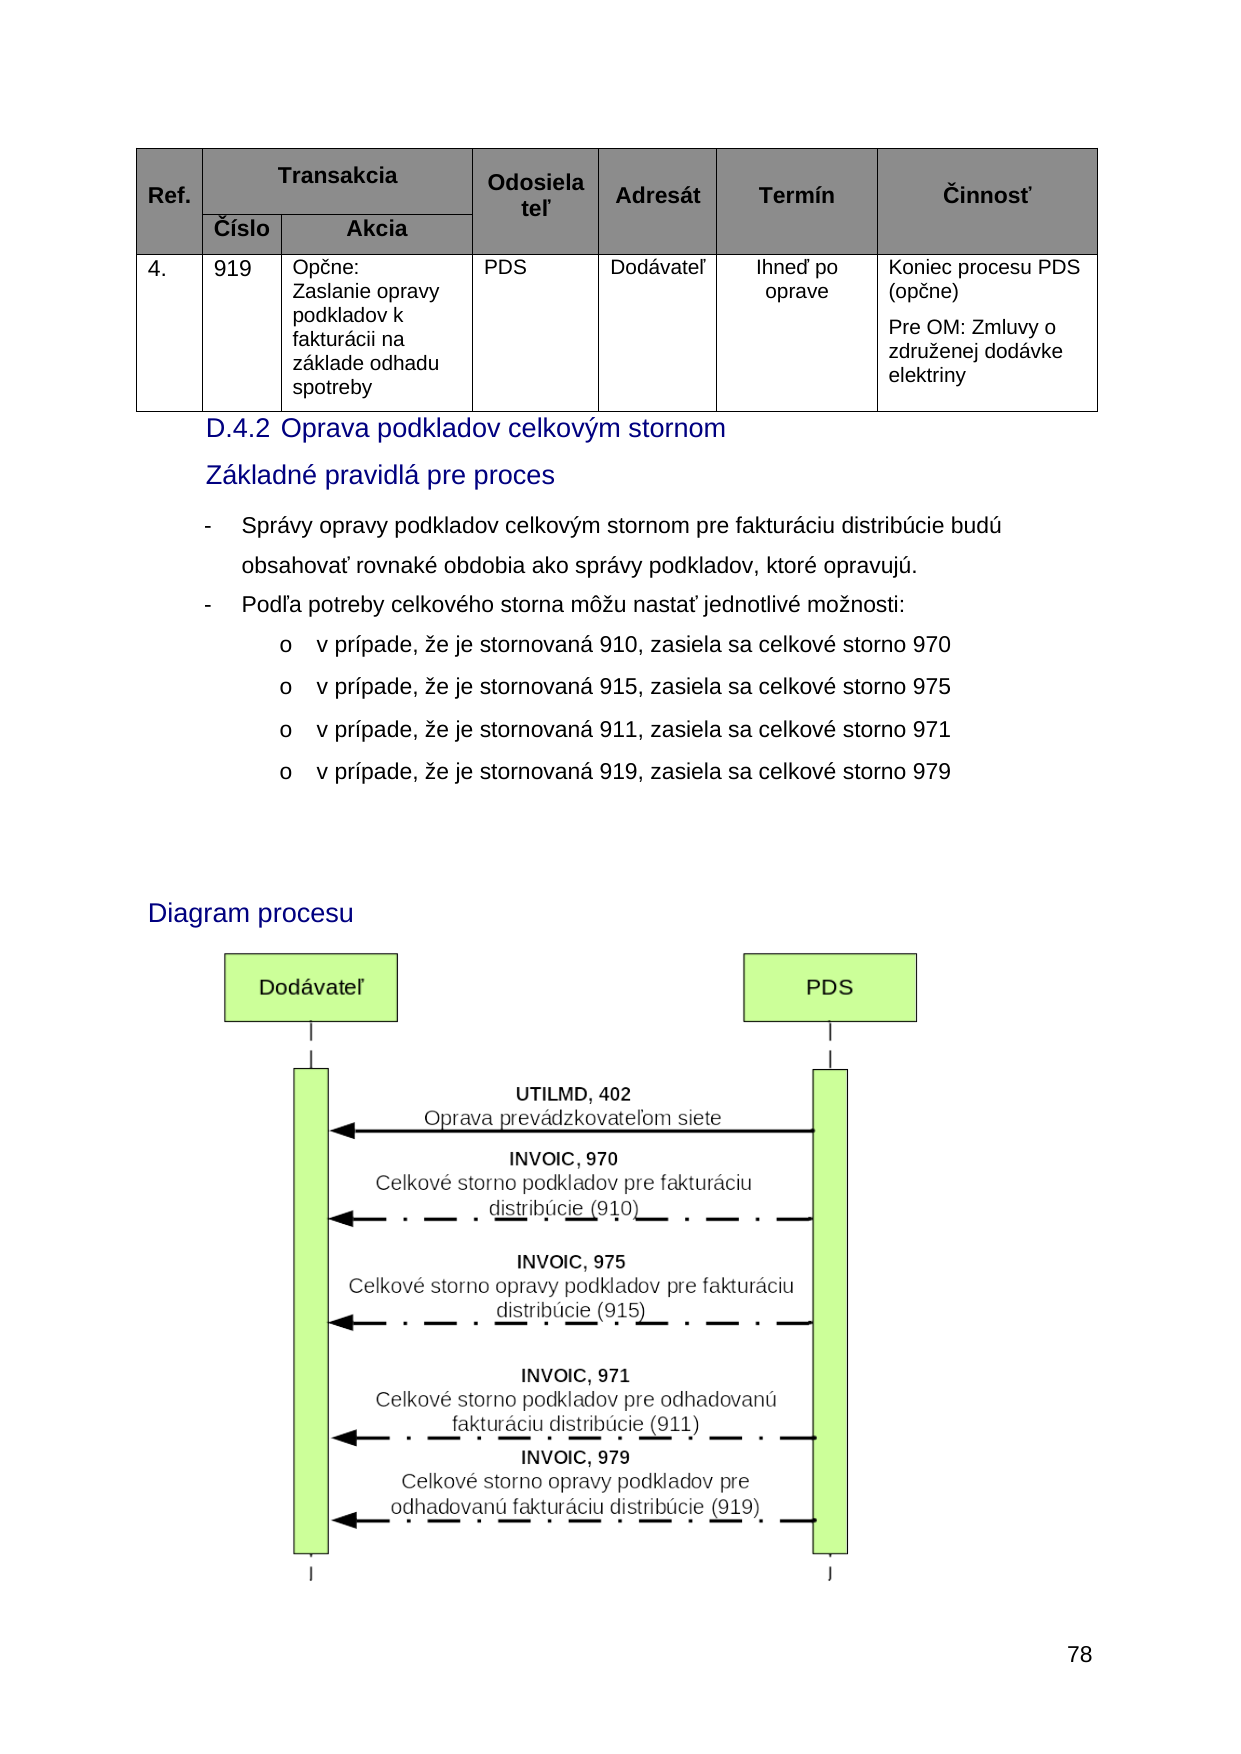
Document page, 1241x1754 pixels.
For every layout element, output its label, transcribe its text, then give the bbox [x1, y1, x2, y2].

table_cell PDS [473, 255, 598, 411]
text Oprava podkladov celkovým stornom [206, 412, 1092, 443]
list v prípade, že je stornovaná 910, zasiela sa celkové storno 970 [279, 631, 1092, 659]
table_cell Akcia [282, 215, 472, 254]
table_header Transakcia [203, 149, 472, 214]
list v prípade, že je stornovaná 919, zasiela sa celkové storno 979 [279, 758, 1092, 786]
list v prípade, že je stornovaná 915, zasiela sa celkové storno 975 [279, 673, 1092, 701]
table_cell 919 [203, 255, 281, 411]
table_cell 4. [137, 255, 202, 411]
table_cell Dodávateľ [599, 255, 716, 411]
list Podľa potreby celkového storna môžu nastať jednotlivé možnosti: [204, 591, 1092, 617]
table_header Činnosť [878, 149, 1097, 254]
table_cell Koniec procesu PDS (opčne) Pre OM: Zmluvy o združenej dodávke elektriny [878, 255, 1097, 411]
list Správy opravy podkladov celkovým stornom pre fakturáciu distribúcie budú obsahovať rovnaké obdobia ako správy podkladov, ktoré opravujú. [204, 512, 1092, 578]
subtitle Základné pravidlá pre proces [148, 459, 1092, 490]
table_header Termín [717, 149, 877, 254]
table_header Adresát [599, 149, 716, 254]
table_header Ref. [137, 149, 202, 254]
table_cell Číslo [203, 215, 281, 254]
table_cell Ihneď po oprave [717, 255, 877, 411]
table_header Odosielateľ [473, 149, 598, 254]
table_cell Opčne: Zaslanie opravy podkladov k fakturácii na základe odhadu spotreby [282, 255, 472, 411]
list v prípade, že je stornovaná 911, zasiela sa celkové storno 971 [279, 716, 1092, 744]
subtitle Diagram procesu [148, 897, 1092, 929]
